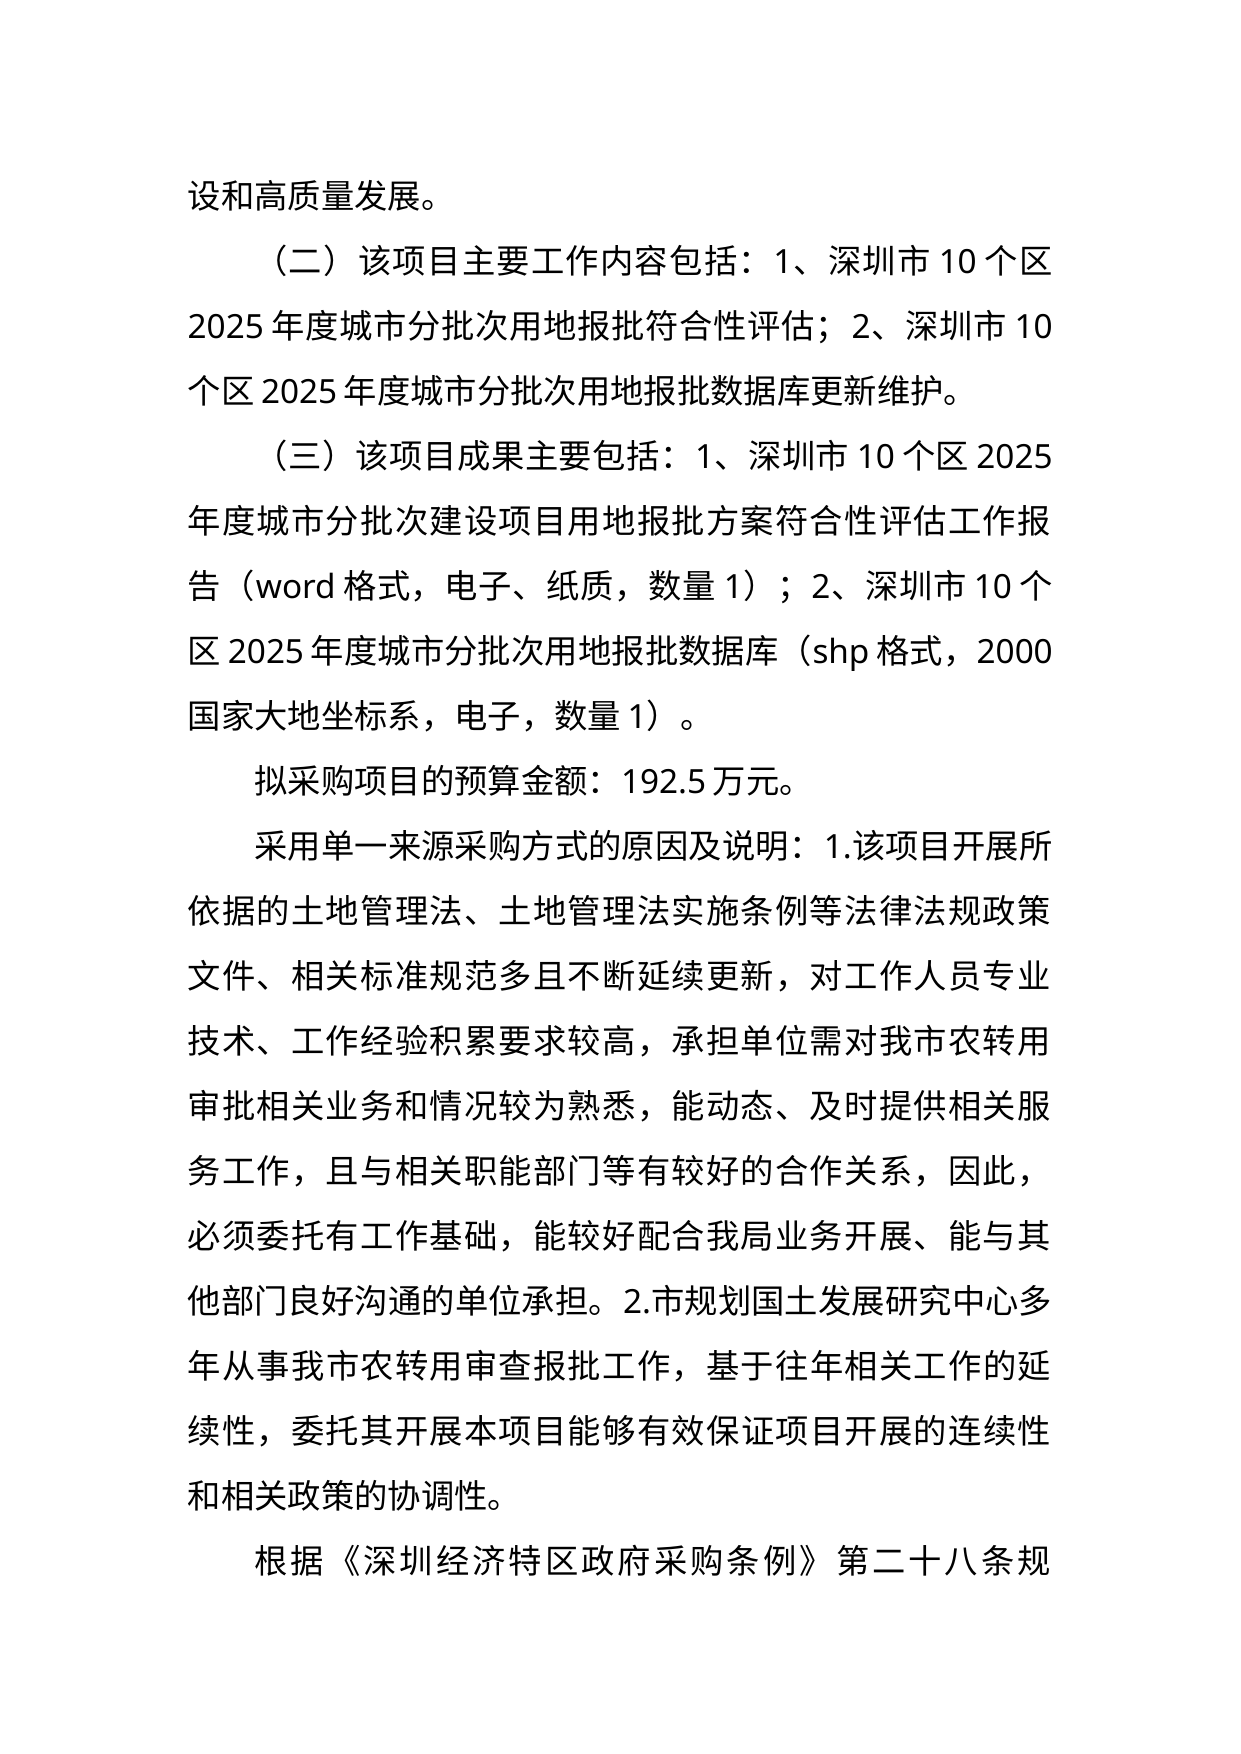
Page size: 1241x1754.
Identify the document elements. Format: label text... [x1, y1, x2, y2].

text （二）该项目主要工作内容包括：1、深圳市10个区2025年度城市分批次用地报批符合性评估；2、深圳市10个区2025年度城市分批次用地报批数据库更新维护。 [187, 227, 1053, 422]
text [187, 1527, 1053, 1592]
text （三）该项目成果主要包括：1、深圳市10个区2025年度城市分批次建设项目用地报批方案符合性评估工作报告（word格式，电子、纸质，数量1）；2、深圳市10个区2025年度城市分批次用地报批数据库（shp格式，2000国家大地坐标系，电子，数量1）。 [187, 422, 1053, 747]
text 拟采购项目的预算金额：192.5万元。 [187, 747, 1053, 812]
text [187, 162, 1053, 227]
text 采用单一来源采购方式的原因及说明：1.该项目开展所依据的土地管理法、土地管理法实施条例等法律法规政策文件、相关标准规范多且不断延续更新，对工作人员专业技术、工作经验积累要求较高，承担单位需对我市农转用审批相关业务和情况较为熟悉，能动态、及时提供相关服务工作，且与相关职能部门等有较好的合作关系，因此，必须委托有工作基础，能较好配合我局业务开展、能与其他部门良好沟通的单位承担。2.市规划国土发展研究中心多年从事我市农转用审查报批工作，基于往年相关工作的延续性，委托其开展本项目能够有效保证项目开展的连续性和相关政策的协调性。 [187, 812, 1053, 1527]
